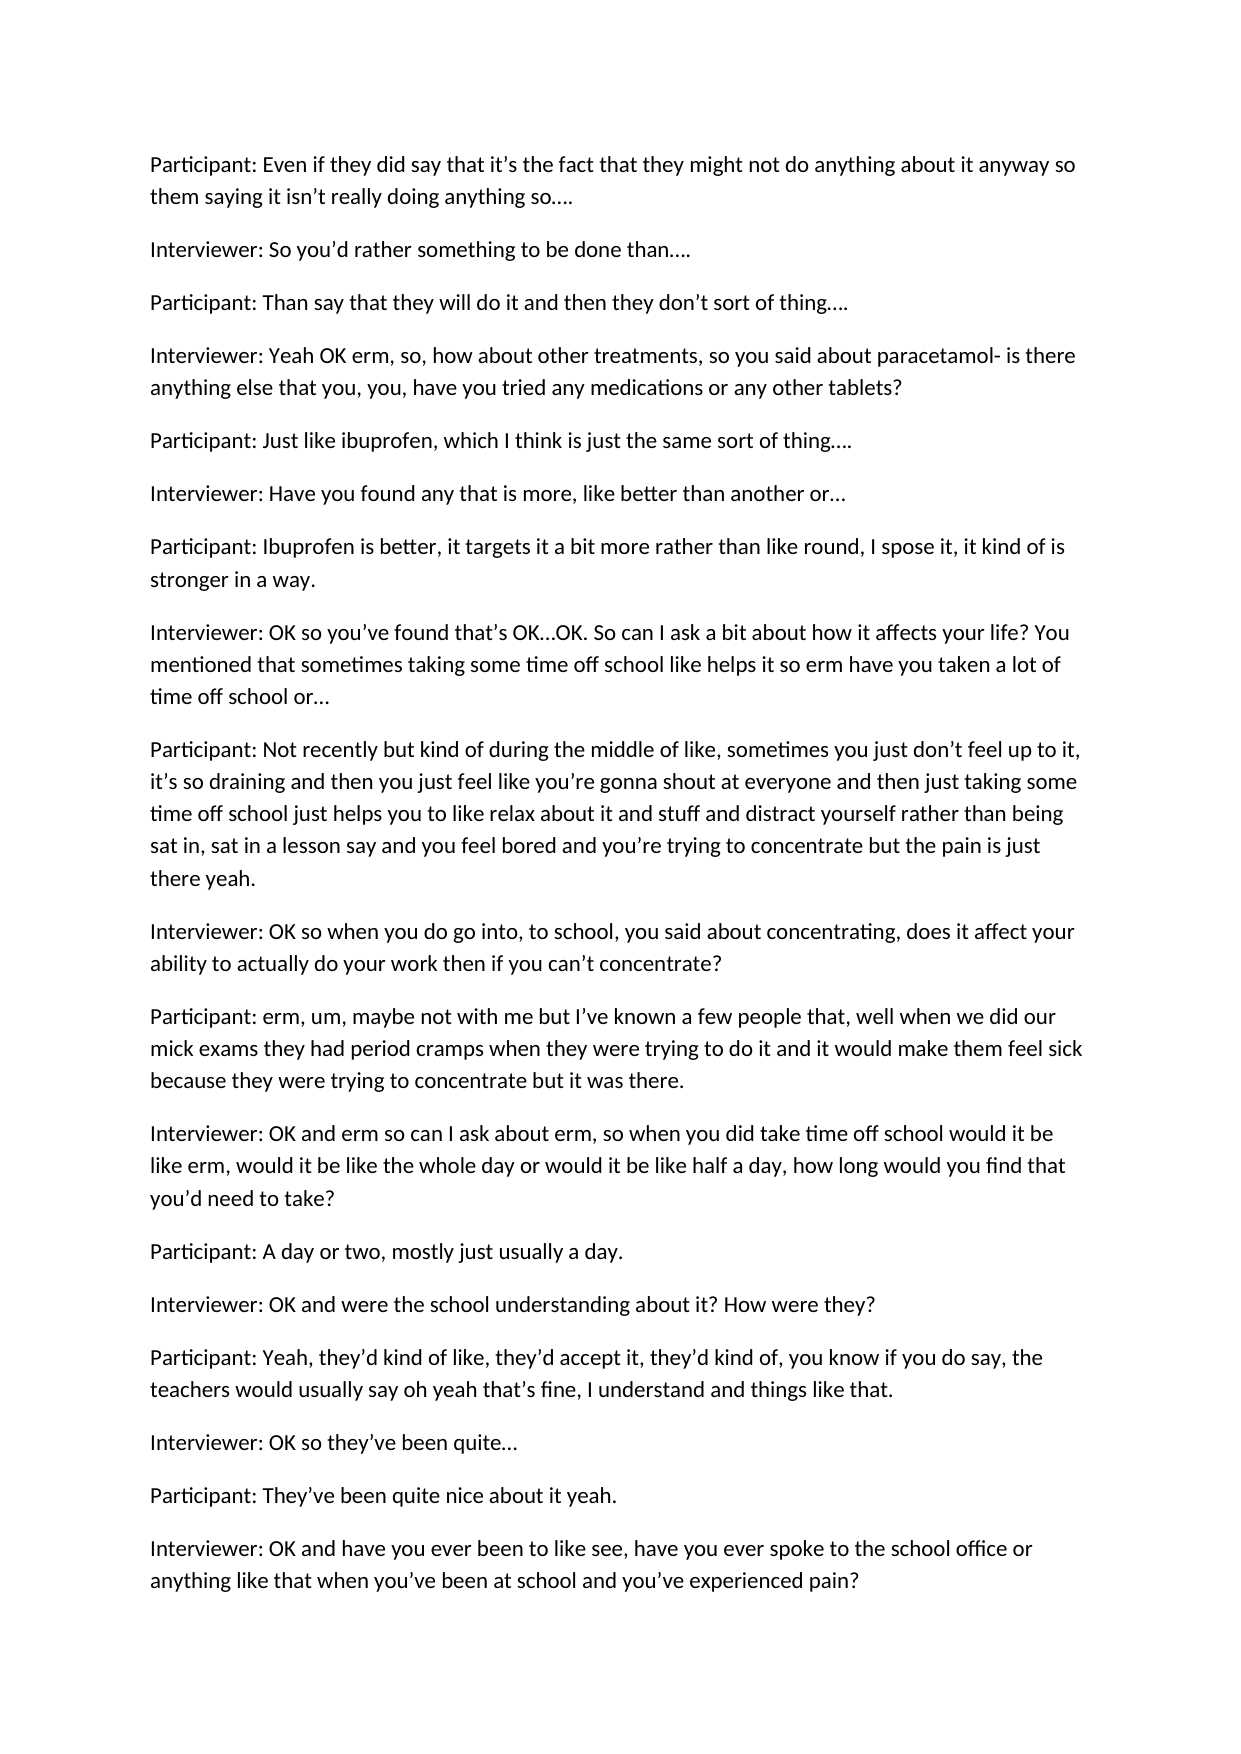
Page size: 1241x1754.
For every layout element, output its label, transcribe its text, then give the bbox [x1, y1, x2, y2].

text Participant: Just like ibuprofen, which I think is just the same sort of thing…. [150, 426, 1090, 454]
text Interviewer: OK so you’ve found that’s OK…OK. So can I ask a bit about how it affects your life? You mentioned that sometimes taking some time off school like helps it so erm have you taken a lot of time off school or… [150, 618, 1090, 710]
text Participant: Not recently but kind of during the middle of like, sometimes you just don’t feel up to it, it’s so draining and then you just feel like you’re gonna shout at everyone and then just taking some time off school just helps you to like relax about it and stuff and distract yourself rather than being sat in, sat in a lesson say and you feel bored and you’re trying to concentrate but the pain is just there yeah. [150, 735, 1090, 892]
text Interviewer: Yeah OK erm, so, how about other treatments, so you said about paracetamol- is there anything else that you, you, have you tried any medications or any other tablets? [150, 341, 1090, 401]
text Interviewer: OK so they’ve been quite… [150, 1428, 1090, 1456]
text Interviewer: So you’d rather something to be done than…. [150, 235, 1090, 263]
text Interviewer: OK and were the school understanding about it? How were they? [150, 1290, 1090, 1318]
text Participant: They’ve been quite nice about it yeah. [150, 1481, 1090, 1509]
text Interviewer: OK and erm so can I ask about erm, so when you did take time off school would it be like erm, would it be like the whole day or would it be like half a day, how long would you find that you’d need to take? [150, 1119, 1090, 1212]
text Interviewer: Have you found any that is more, like better than another or… [150, 479, 1090, 507]
text Participant: Yeah, they’d kind of like, they’d accept it, they’d kind of, you know if you do say, the teachers would usually say oh yeah that’s fine, I understand and things like that. [150, 1343, 1090, 1403]
text Participant: erm, um, maybe not with me but I’ve known a few people that, well when we did our mick exams they had period cramps when they were trying to do it and it would make them feel sick because they were trying to concentrate but it was there. [150, 1002, 1090, 1094]
text Participant: Even if they did say that it’s the fact that they might not do anything about it anyway so them saying it isn’t really doing anything so…. [150, 150, 1090, 210]
text Participant: Ibuprofen is better, it targets it a bit more rather than like round, I spose it, it kind of is stronger in a way. [150, 532, 1090, 593]
text Participant: Than say that they will do it and then they don’t sort of thing…. [150, 288, 1090, 316]
text Interviewer: OK and have you ever been to like see, have you ever spoke to the school office or anything like that when you’ve been at school and you’ve experienced pain? [150, 1534, 1090, 1594]
text Interviewer: OK so when you do go into, to school, you said about concentrating, does it affect your ability to actually do your work then if you can’t concentrate? [150, 917, 1090, 977]
text Participant: A day or two, mostly just usually a day. [150, 1237, 1090, 1265]
